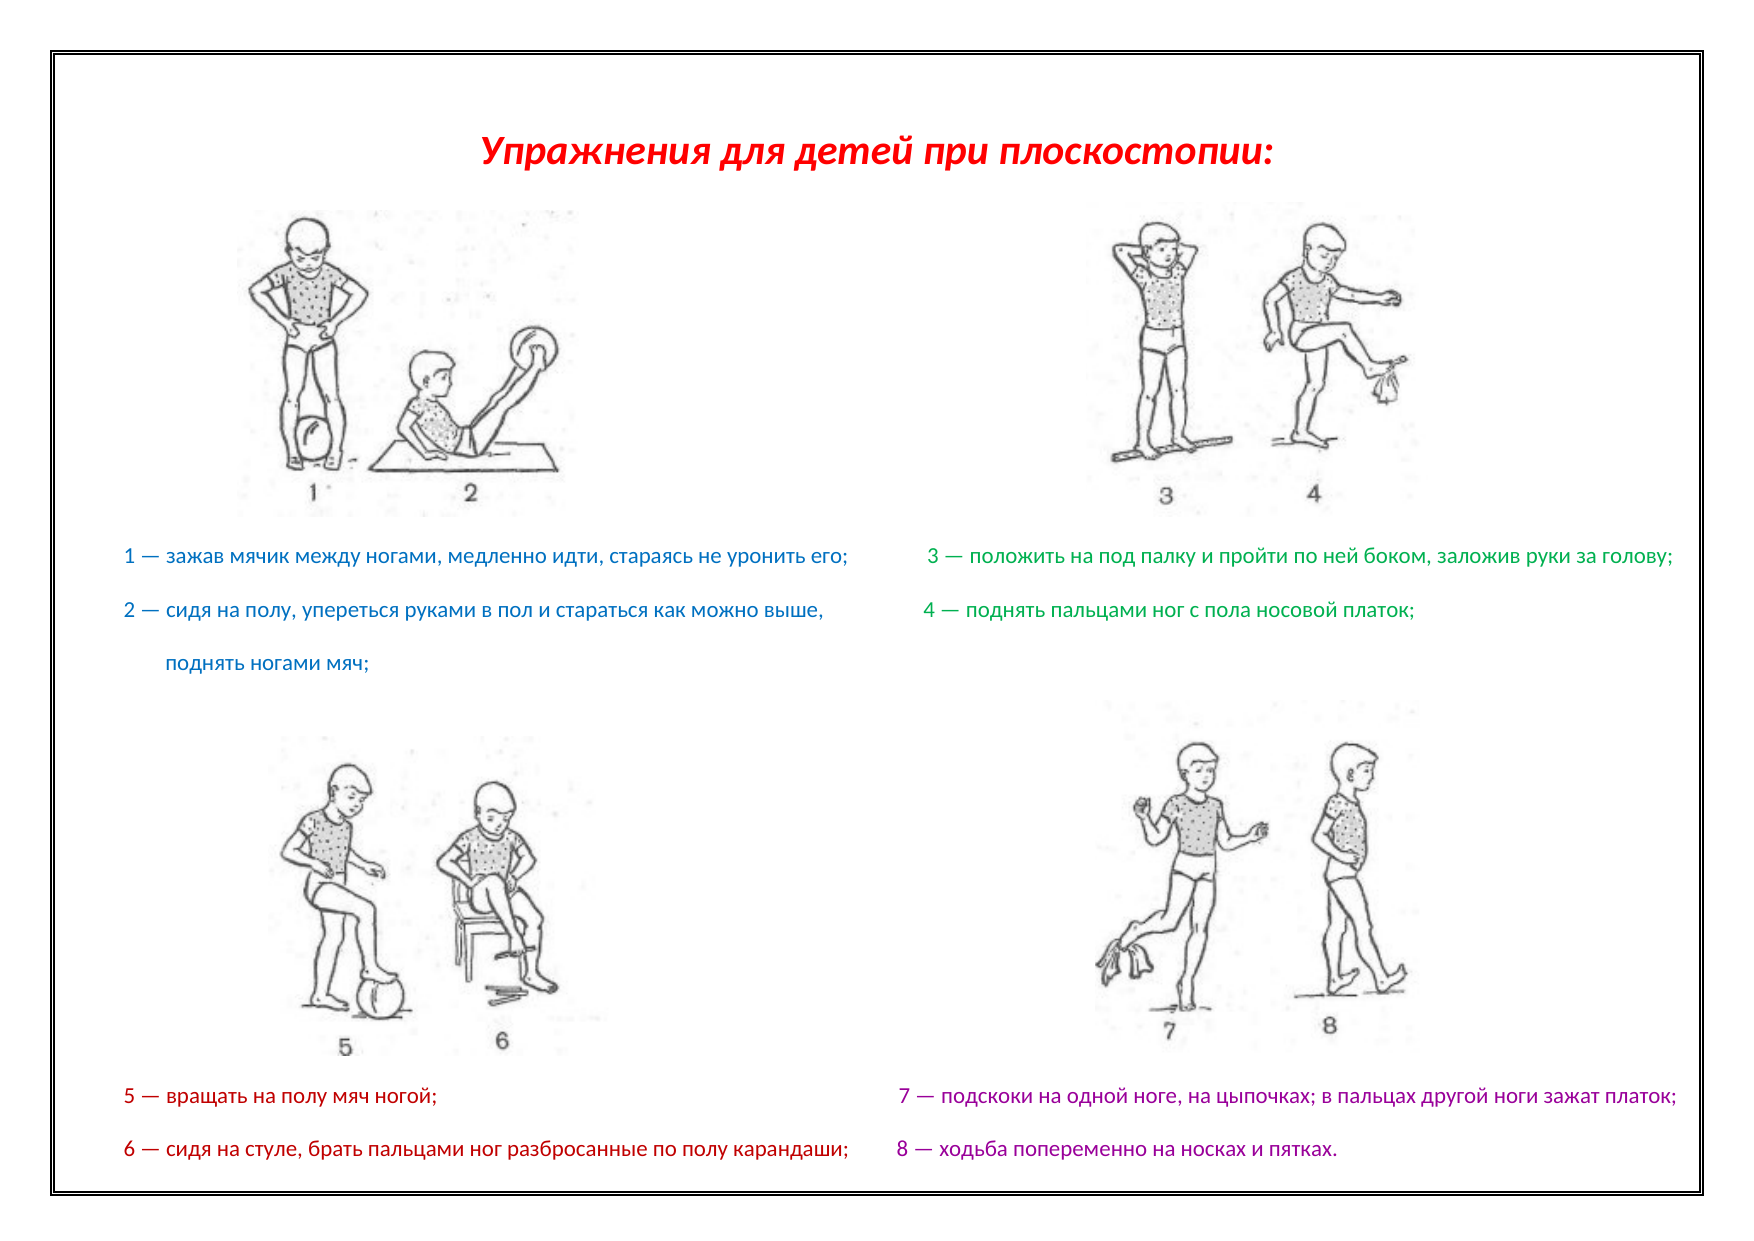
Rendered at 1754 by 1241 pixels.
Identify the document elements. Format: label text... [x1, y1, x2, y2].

text 2 — сидя на полу, упереться руками в пол и стараться как можно выше, 4 — поднять пальцами ног с пола носовой платок; [118, 595, 1636, 623]
text Упражнения для детей при плоскостопии: [118, 124, 1636, 174]
picture [268, 736, 609, 1056]
picture [237, 210, 579, 517]
text 6 — сидя на стуле, брать пальцами ног разбросанные по полу карандаши; 8 — ходьба попеременно на носках и пятках. [118, 1134, 1636, 1162]
picture [1086, 202, 1429, 517]
text 1 — зажав мячик между ногами, медленно идти, стараясь не уронить его; 3 — положить на под палку и пройти по ней боком, заложив руки зa голову; [118, 542, 1699, 570]
text поднять ногами мяч; [103, 648, 1698, 676]
picture [1095, 700, 1433, 1056]
text 5 — вращать на полу мяч ногой; 7 — подскоки на одной ноге, на цыпочках; в пальцах другой ноги зажат платок; [118, 1081, 1683, 1109]
